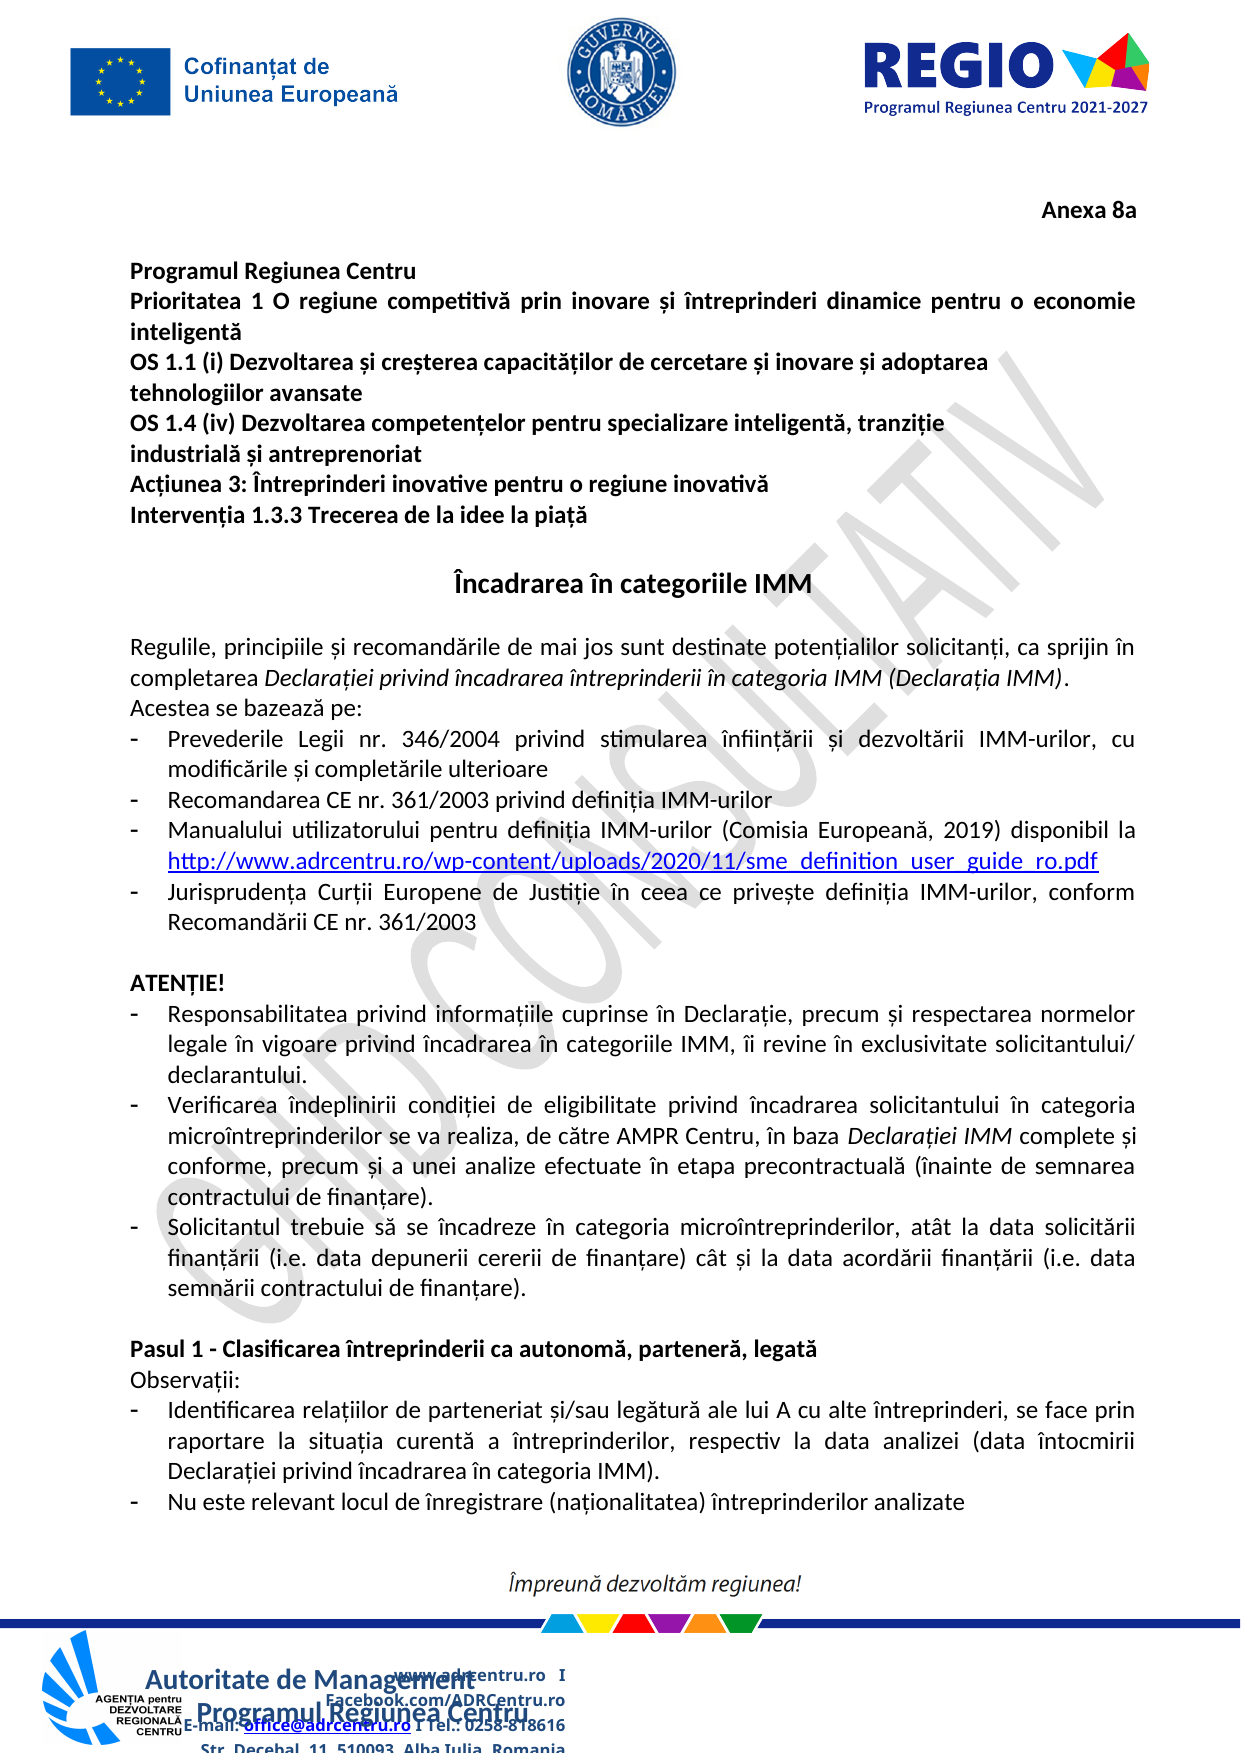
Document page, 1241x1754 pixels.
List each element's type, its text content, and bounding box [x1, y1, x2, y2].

list Nu este relevant locul de înregistrare (naționalitatea) întreprinderilor analizate [130, 1486, 1137, 1517]
text Acestea se bazează pe: [130, 692, 1137, 723]
text OS 1.4 (iv) Dezvoltarea competenţelor pentru specializare inteligentă, tranziţie [130, 408, 1137, 438]
text Anexa 8a [130, 194, 1137, 224]
text Încadrarea în categoriile IMM [130, 565, 1137, 601]
list Prevederile Legii nr. 346/2004 privind stimularea înființării și dezvoltării IMM-urilor, cu modificările și completările ulterioare [130, 723, 1137, 784]
list Responsabilitatea privind informațiile cuprinse în Declarație, precum și respectarea normelor legale în vigoare privind încadrarea în categoriile IMM, îi revine în exclusivitate solicitantului/ declarantului. [130, 998, 1137, 1089]
text Intervenția 1.3.3 Trecerea de la idee la piață [130, 499, 1137, 530]
list Jurisprudența Curții Europene de Justiție în ceea ce privește definiția IMM-urilor, conform Recomandării CE nr. 361/2003 [130, 876, 1137, 937]
picture [864, 33, 1150, 116]
list Recomandarea CE nr. 361/2003 privind definiția IMM-urilor [130, 784, 1137, 814]
list Identificarea relațiilor de parteneriat și/sau legătură ale lui A cu alte întreprinderi, se face prin raportare la situația curentă a întreprinderilor, respectiv la data analizei (data întocmirii Declarației privind încadrarea în categoria IMM). [130, 1394, 1137, 1486]
text Acțiunea 3: Întreprinderi inovative pentru o regiune inovativă [130, 469, 1137, 499]
text Prioritatea 1 O regiune competitivă prin inovare și întreprinderi dinamice pentru o economie inteligentă [130, 286, 1137, 347]
text Programul Regiunea Centru [130, 255, 1137, 286]
text Pasul 1 - Clasificarea întreprinderii ca autonomă, parteneră, legată [130, 1333, 1137, 1364]
text industrială și antreprenoriat [130, 438, 1137, 469]
text ATENȚIE! [130, 967, 1137, 998]
picture [66, 45, 425, 120]
list Verificarea îndeplinirii condiției de eligibilitate privind încadrarea solicitantului în categoria microîntreprinderilor se va realiza, de către AMPR Centru, în baza Declarației IMM complete și conforme, precum și a unei analize efectuate în etapa precontractuală (înainte de semnarea contractului de finanțare). [130, 1089, 1137, 1211]
picture [574, 1614, 1241, 1633]
text Observații: [130, 1364, 1137, 1394]
picture [0, 1614, 550, 1745]
list Manualului utilizatorului pentru definiția IMM-urilor (Comisia Europeană, 2019) disponibil la http://www.adrcentru.ro/wp-content/uploads/2020/11/sme_definition_user_guide_ro.pdf [130, 814, 1137, 876]
text Regulile, principiile și recomandările de mai jos sunt destinate potențialilor solicitanți, ca sprijin în completarea Declarației privind încadrarea întreprinderii în categoria IMM (Declarația IMM). [130, 631, 1137, 692]
picture [547, 0, 692, 145]
picture [495, 1571, 814, 1597]
text tehnologiilor avansate [130, 377, 1137, 408]
text OS 1.1 (i) Dezvoltarea și creșterea capacităţilor de cercetare și inovare și adoptarea [130, 347, 1137, 377]
list Solicitantul trebuie să se încadreze în categoria microîntreprinderilor, atât la data solicitării finanțării (i.e. data depunerii cererii de finanțare) cât și la data acordării finanțării (i.e. data semnării contractului de finanțare). [130, 1211, 1137, 1303]
